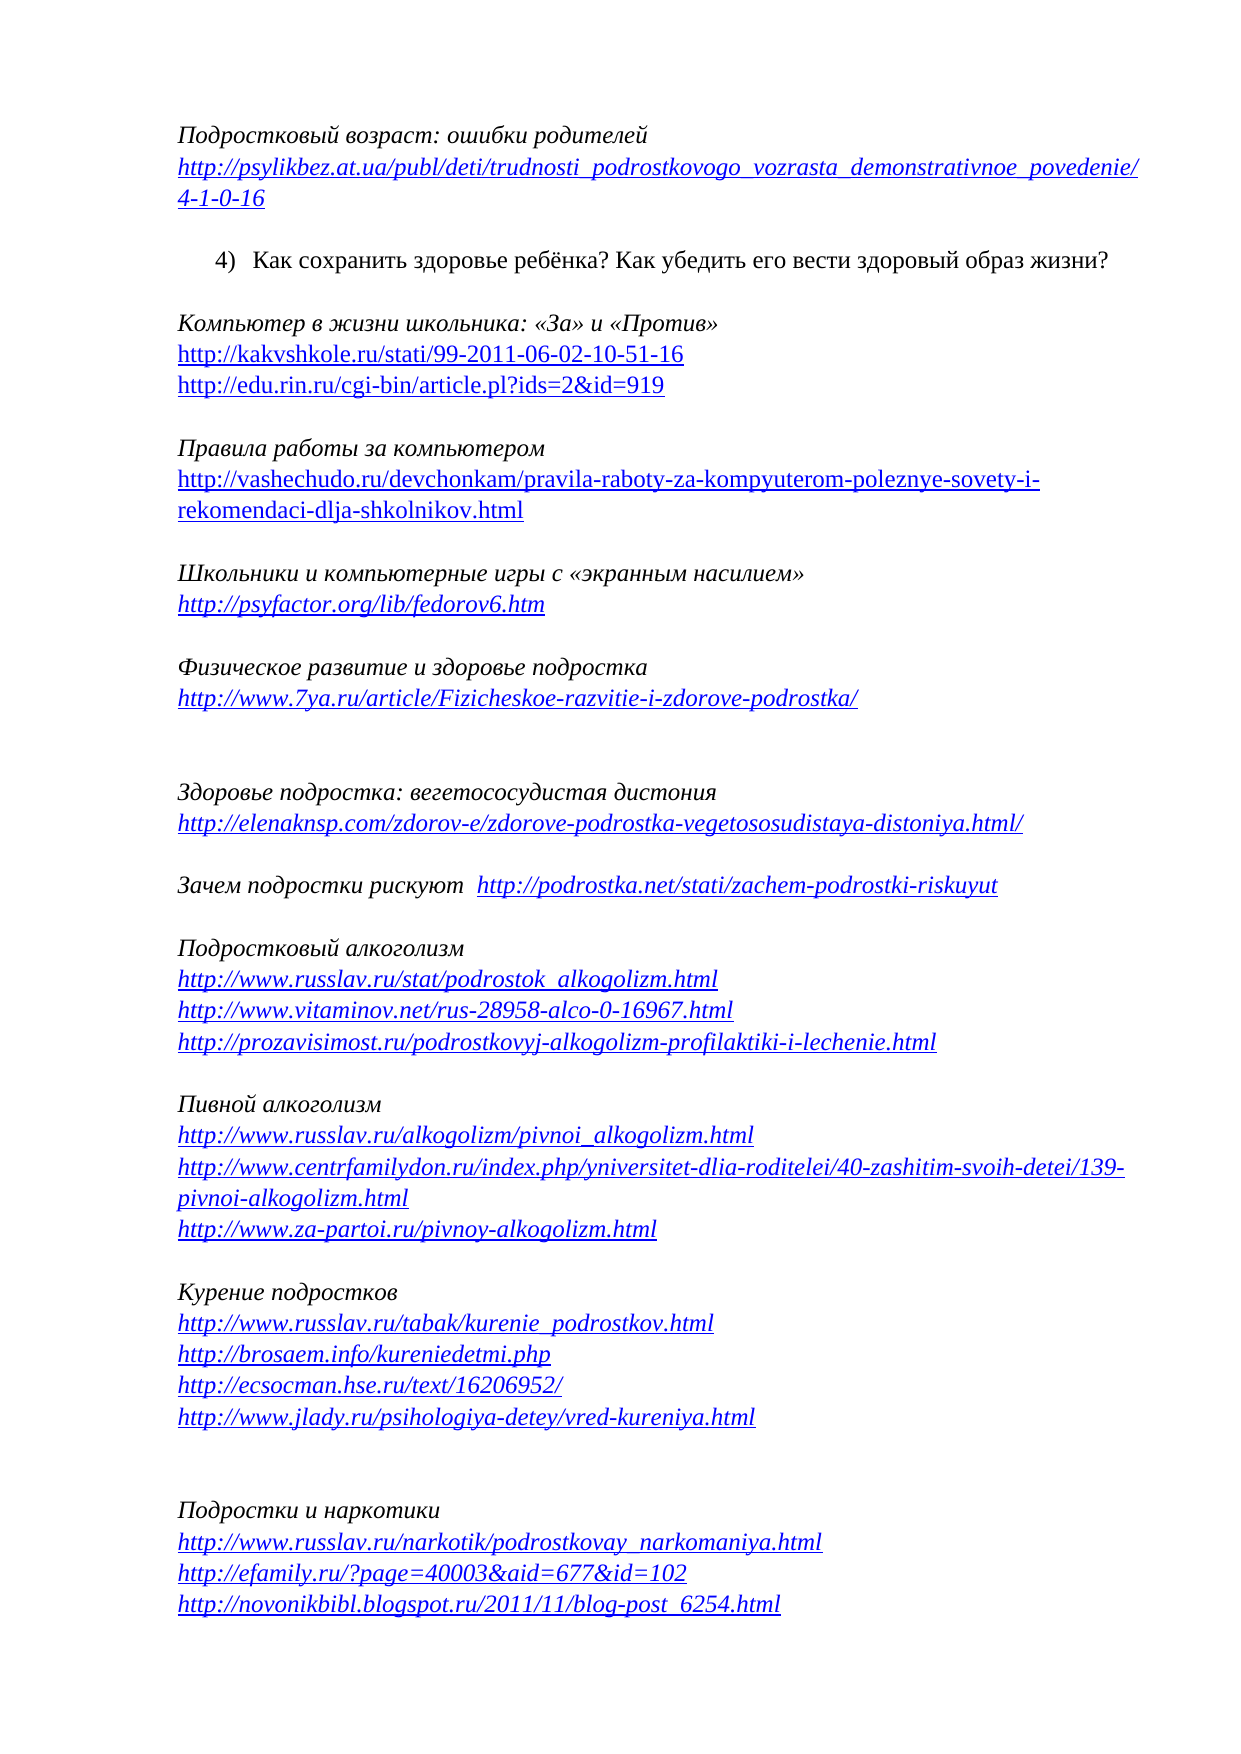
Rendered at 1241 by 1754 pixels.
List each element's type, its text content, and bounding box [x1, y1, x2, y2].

subtitle Физическое развитие и здоровье подростка [177, 649, 1152, 681]
text Школьники и компьютерные игры с «экранным насилием» http://psyfactor.org/lib/fedorov6.htm [177, 556, 1152, 618]
text http://www.jlady.ru/psihologiya-detey/vred-kureniya.html [177, 1399, 1152, 1431]
text http://kakvshkole.ru/stati/99-2011-06-02-10-51-16 [177, 337, 1152, 368]
text Подростки и наркотики [177, 1493, 1152, 1524]
text Курение подростков [177, 1274, 1152, 1306]
text http://elenaknsp.com/zdorov-e/zdorove-podrostka-vegetososudistaya-distoniya.html/ [177, 806, 1152, 837]
text http://www.russlav.ru/narkotik/podrostkovay_narkomaniya.html [177, 1524, 1152, 1556]
text http://novonikbibl.blogspot.ru/2011/11/blog-post_6254.html [177, 1587, 1152, 1618]
text Пивной алкоголизм [177, 1087, 1152, 1118]
text Компьютер в жизни школьника: «За» и «Против» [177, 306, 1152, 337]
text http://prozavisimost.ru/podrostkovyj-alkogolizm-profilaktiki-i-lechenie.html [177, 1024, 1152, 1056]
text Правила работы за компьютером [177, 431, 1152, 462]
text Подростковый возраст: ошибки родителей http://psylikbez.at.ua/publ/deti/trudnosti_podrostkovogo_vozrasta_demonstrativnoe_povedenie/4-1-0-16 [177, 118, 1152, 212]
list Как сохранить здоровье ребёнка? Как убедить его вести здоровый образ жизни? [215, 243, 1152, 274]
subtitle http://www.7ya.ru/article/Fizicheskoe-razvitie-i-zdorove-podrostka/ [177, 681, 1152, 712]
text http://www.russlav.ru/stat/podrostok_alkogolizm.html [177, 962, 1152, 993]
text http://www.vitaminov.net/rus-28958-alco-0-16967.html [177, 993, 1152, 1024]
text http://www.za-partoi.ru/pivnoy-alkogolizm.html [177, 1212, 1152, 1243]
text http://www.russlav.ru/tabak/kurenie_podrostkov.html [177, 1306, 1152, 1337]
text http://www.centrfamilydon.ru/index.php/yniversitet-dlia-roditelei/40-zashitim-svoih-detei/139-pivnoi-alkogolizm.html [177, 1149, 1152, 1212]
text http://www.russlav.ru/alkogolizm/pivnoi_alkogolizm.html [177, 1118, 1152, 1149]
text http://ecsocman.hse.ru/text/16206952/ [177, 1368, 1152, 1399]
text http://vashechudo.ru/devchonkam/pravila-raboty-za-kompyuterom-poleznye-sovety-i-rekomendaci-dlja-shkolnikov.html [177, 462, 1152, 524]
text http://brosaem.info/kureniedetmi.php [177, 1337, 1152, 1368]
text Зачем подростки рискуют http://podrostka.net/stati/zachem-podrostki-riskuyut [177, 868, 1152, 899]
text Подростковый алкоголизм [177, 931, 1152, 962]
text http://edu.rin.ru/cgi-bin/article.pl?ids=2&id=919 [177, 368, 1152, 399]
text Здоровье подростка: вегетососудистая дистония [177, 774, 1152, 806]
text http://efamily.ru/?page=40003&aid=677&id=102 [177, 1556, 1152, 1587]
